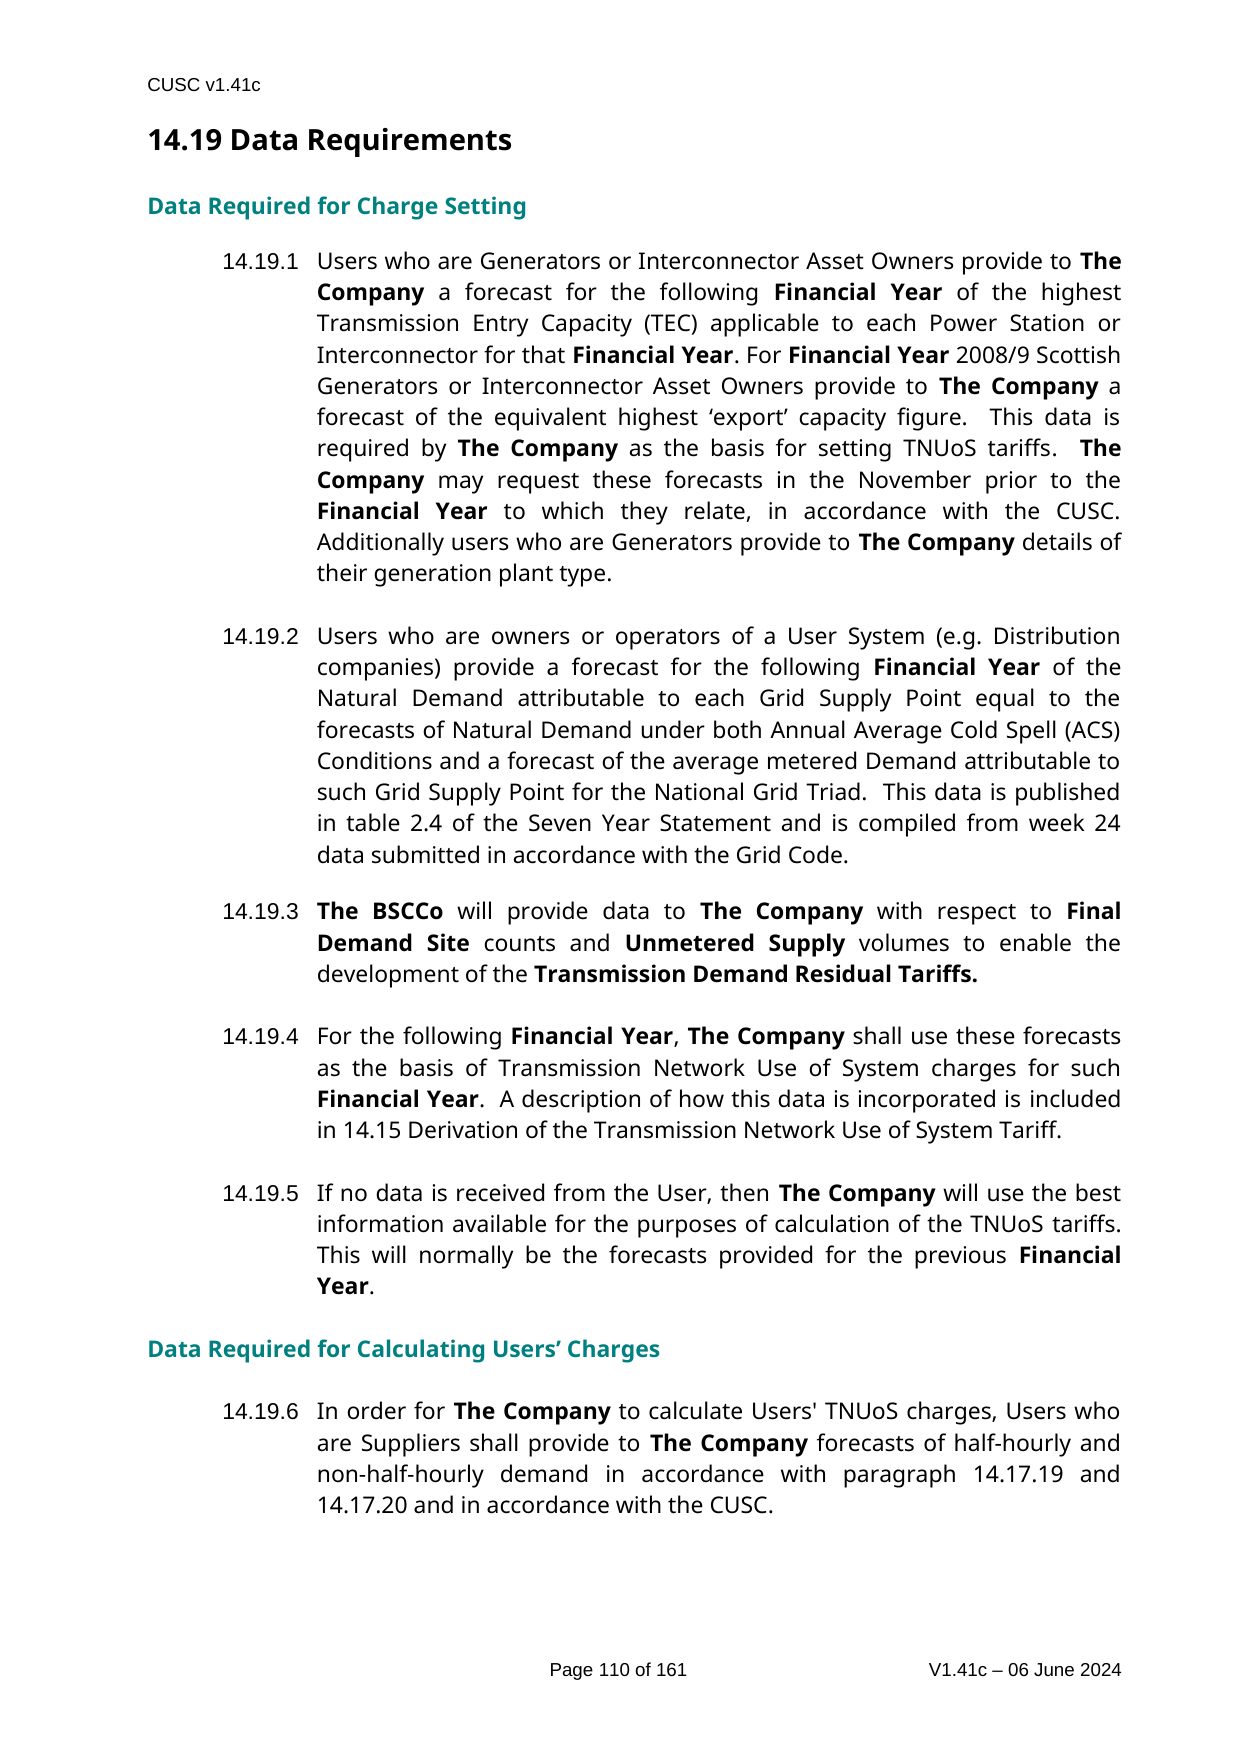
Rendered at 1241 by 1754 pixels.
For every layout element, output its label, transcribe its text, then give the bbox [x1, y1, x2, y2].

list In order for The Company to calculate Users' TNUoS charges, Users who are Suppliers shall provide to The Company forecasts of half-hourly and non-half-hourly demand in accordance with paragraph 14.17.19 and 14.17.20 and in accordance with the CUSC. [222, 1395, 1121, 1520]
list The BSCCo will provide data to The Company with respect to Final Demand Site counts and Unmetered Supply volumes to enable the development of the Transmission Demand Residual Tariffs. [222, 895, 1121, 989]
list If no data is received from the User, then The Company will use the best information available for the purposes of calculation of the TNUoS tariffs. This will normally be the forecasts provided for the previous Financial Year. [222, 1177, 1121, 1302]
list Users who are owners or operators of a User System (e.g. Distribution companies) provide a forecast for the following Financial Year of the Natural Demand attributable to each Grid Supply Point equal to the forecasts of Natural Demand under both Annual Average Cold Spell (ACS) Conditions and a forecast of the average metered Demand attributable to such Grid Supply Point for the National Grid Triad. This data is published in table 2.4 of the Seven Year Statement and is compiled from week 24 data submitted in accordance with the Grid Code. [222, 620, 1121, 870]
subtitle 14.19 Data Requirements [147, 119, 1121, 158]
subtitle Data Required for Calculating Users’ Charges [147, 1333, 1121, 1364]
list For the following Financial Year, The Company shall use these forecasts as the basis of Transmission Network Use of System charges for such Financial Year. A description of how this data is incorporated is included in 14.15 Derivation of the Transmission Network Use of System Tariff. [222, 1020, 1121, 1145]
subtitle Data Required for Charge Setting [147, 190, 1121, 221]
list Users who are Generators or Interconnector Asset Owners provide to The Company a forecast for the following Financial Year of the highest Transmission Entry Capacity (TEC) applicable to each Power Station or Interconnector for that Financial Year. For Financial Year 2008/9 Scottish Generators or Interconnector Asset Owners provide to The Company a forecast of the equivalent highest ‘export’ capacity figure. This data is required by The Company as the basis for setting TNUoS tariffs. The Company may request these forecasts in the November prior to the Financial Year to which they relate, in accordance with the CUSC. Additionally users who are Generators provide to The Company details of their generation plant type. [222, 245, 1121, 589]
